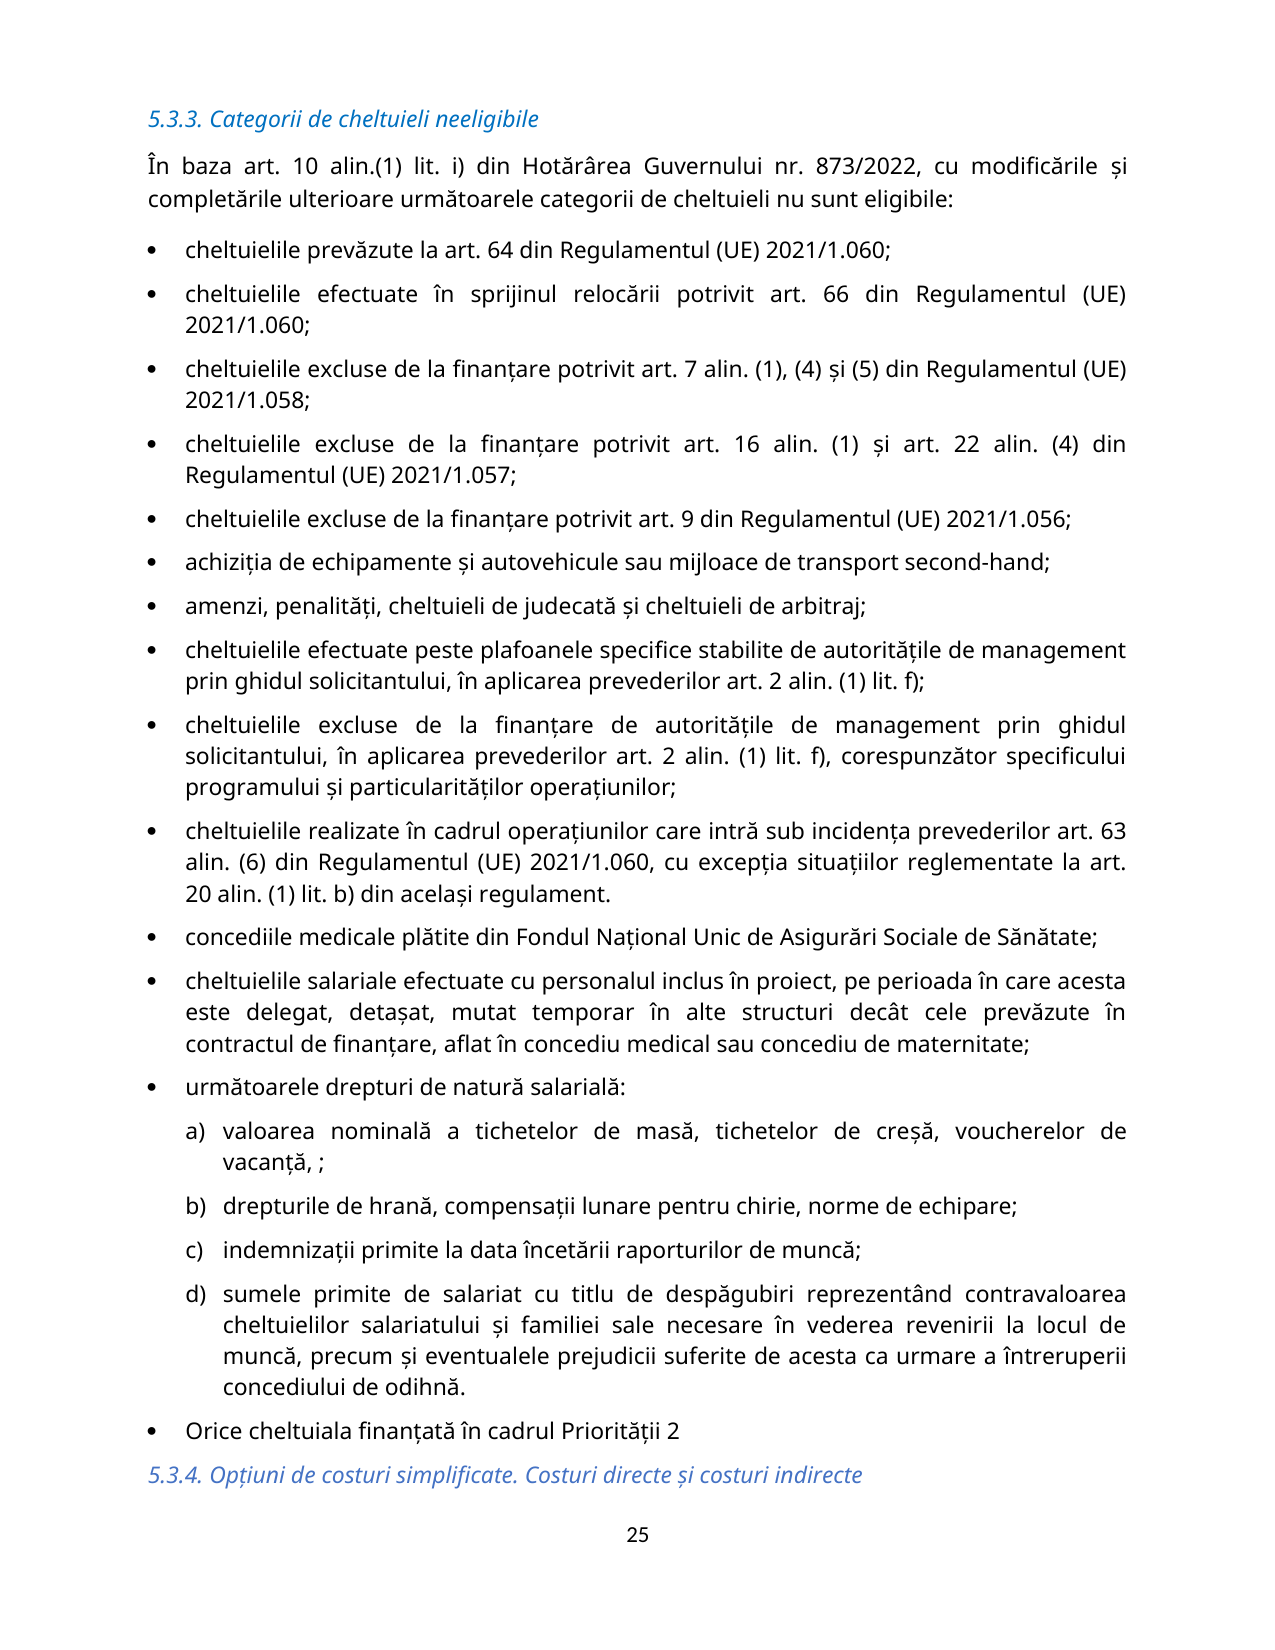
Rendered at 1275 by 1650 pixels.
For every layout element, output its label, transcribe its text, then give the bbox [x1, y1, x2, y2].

text În baza art. 10 alin.(1) lit. i) din Hotărârea Guvernului nr. 873/2022, cu modificările și completările ulterioare următoarele categorii de cheltuieli nu sunt eligibile: [148, 150, 1127, 215]
list valoarea nominală a tichetelor de masă, tichetelor de creșă, voucherelor de vacanță, ; [185, 1115, 1127, 1178]
list cheltuielile excluse de la finanțare de autoritățile de management prin ghidul solicitantului, în aplicarea prevederilor art. 2 alin. (1) lit. f), corespunzător specificului programului și particularităților operațiunilor; [148, 709, 1127, 803]
list concediile medicale plătite din Fondul Național Unic de Asigurări Sociale de Sănătate; [148, 921, 1127, 953]
list cheltuielile efectuate în sprijinul relocării potrivit art. 66 din Regulamentul (UE) 2021/1.060; [148, 278, 1127, 340]
list cheltuielile excluse de la finanțare potrivit art. 9 din Regulamentul (UE) 2021/1.056; [148, 503, 1127, 534]
list drepturile de hrană, compensații lunare pentru chirie, norme de echipare; [185, 1190, 1127, 1221]
text 5.3.3. Categorii de cheltuieli neeligibile [148, 103, 1127, 135]
list cheltuielile realizate în cadrul operațiunilor care intră sub incidența prevederilor art. 63 alin. (6) din Regulamentul (UE) 2021/1.060, cu excepția situațiilor reglementate la art. 20 alin. (1) lit. b) din același regulament. [148, 815, 1127, 909]
list amenzi, penalități, cheltuieli de judecată și cheltuieli de arbitraj; [148, 590, 1127, 621]
list cheltuielile efectuate peste plafoanele specifice stabilite de autoritățile de management prin ghidul solicitantului, în aplicarea prevederilor art. 2 alin. (1) lit. f); [148, 634, 1127, 696]
list indemnizații primite la data încetării raporturilor de muncă; [185, 1234, 1127, 1265]
list cheltuielile excluse de la finanțare potrivit art. 16 alin. (1) și art. 22 alin. (4) din Regulamentul (UE) 2021/1.057; [148, 428, 1127, 490]
list achiziția de echipamente și autovehicule sau mijloace de transport second-hand; [148, 546, 1127, 578]
list următoarele drepturi de natură salarială: [148, 1071, 1127, 1103]
list Orice cheltuiala finanțată în cadrul Priorității 2 [148, 1415, 1127, 1446]
text 5.3.4. Opțiuni de costuri simplificate. Costuri directe și costuri indirecte [148, 1459, 1127, 1490]
list cheltuielile salariale efectuate cu personalul inclus în proiect, pe perioada în care acesta este delegat, detaşat, mutat temporar în alte structuri decât cele prevăzute în contractul de finanțare, aflat în concediu medical sau concediu de maternitate; [148, 965, 1127, 1059]
list cheltuielile prevăzute la art. 64 din Regulamentul (UE) 2021/1.060; [148, 234, 1127, 265]
list cheltuielile excluse de la finanțare potrivit art. 7 alin. (1), (4) și (5) din Regulamentul (UE) 2021/1.058; [148, 353, 1127, 415]
list sumele primite de salariat cu titlu de despăgubiri reprezentând contravaloarea cheltuielilor salariatului și familiei sale necesare în vederea revenirii la locul de muncă, precum și eventualele prejudicii suferite de acesta ca urmare a întreruperii concediului de odihnă. [185, 1278, 1127, 1403]
